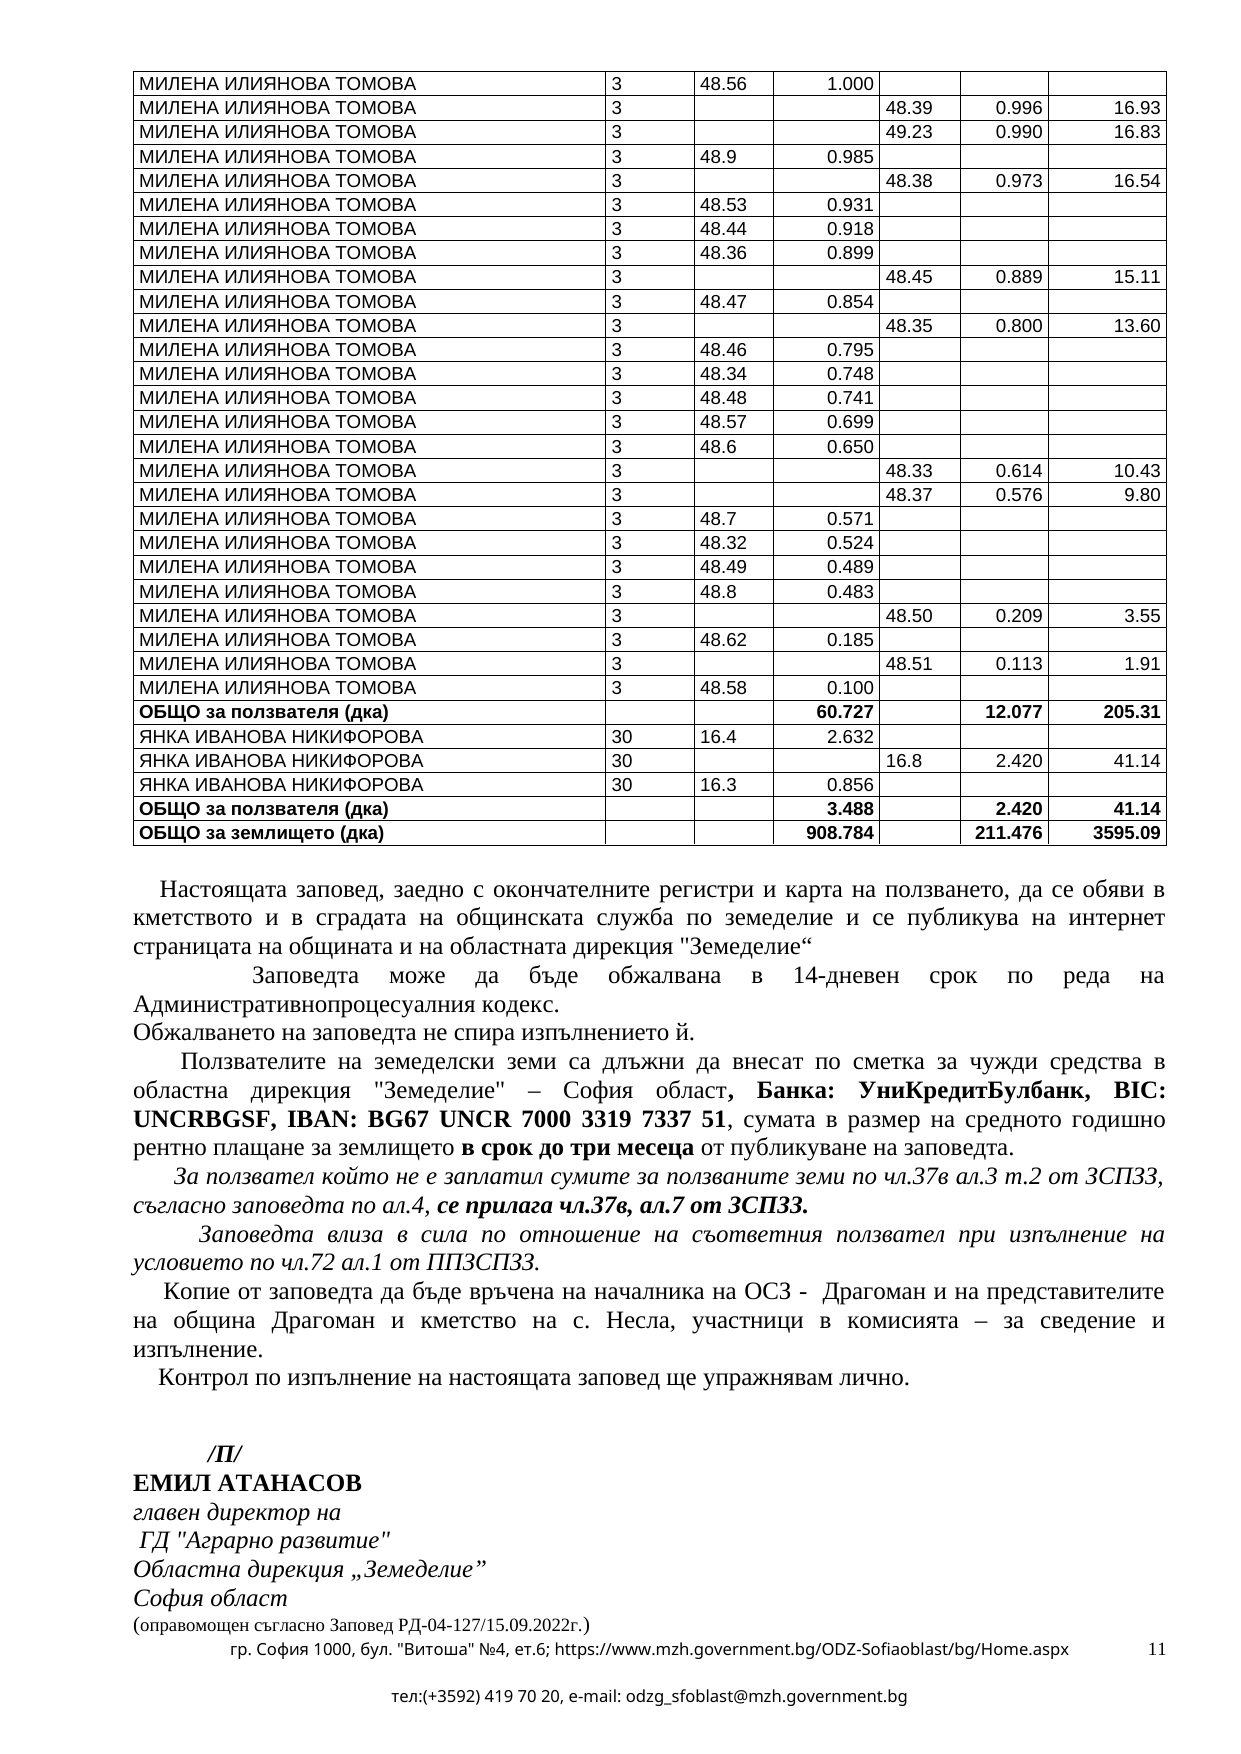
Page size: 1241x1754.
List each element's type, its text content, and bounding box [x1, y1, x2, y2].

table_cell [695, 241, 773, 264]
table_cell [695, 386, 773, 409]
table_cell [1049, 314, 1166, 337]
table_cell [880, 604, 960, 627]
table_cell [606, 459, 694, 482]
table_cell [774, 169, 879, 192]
text ЕМИЛ АТАНАСОВ [133, 1468, 1166, 1497]
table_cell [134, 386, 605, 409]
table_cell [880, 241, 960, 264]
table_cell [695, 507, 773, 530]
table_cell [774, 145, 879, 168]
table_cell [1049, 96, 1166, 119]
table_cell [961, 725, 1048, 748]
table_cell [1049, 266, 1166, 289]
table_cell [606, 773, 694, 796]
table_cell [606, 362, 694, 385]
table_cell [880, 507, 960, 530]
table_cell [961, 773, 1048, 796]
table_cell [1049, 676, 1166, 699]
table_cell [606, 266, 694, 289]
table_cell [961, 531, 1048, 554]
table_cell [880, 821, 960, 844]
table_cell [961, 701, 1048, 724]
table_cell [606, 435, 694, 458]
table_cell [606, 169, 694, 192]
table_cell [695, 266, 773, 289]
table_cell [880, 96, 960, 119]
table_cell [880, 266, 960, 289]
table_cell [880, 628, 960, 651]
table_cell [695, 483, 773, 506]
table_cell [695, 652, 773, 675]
text Контрол по изпълнение на настоящата заповед ще упражнявам лично. [133, 1362, 1166, 1391]
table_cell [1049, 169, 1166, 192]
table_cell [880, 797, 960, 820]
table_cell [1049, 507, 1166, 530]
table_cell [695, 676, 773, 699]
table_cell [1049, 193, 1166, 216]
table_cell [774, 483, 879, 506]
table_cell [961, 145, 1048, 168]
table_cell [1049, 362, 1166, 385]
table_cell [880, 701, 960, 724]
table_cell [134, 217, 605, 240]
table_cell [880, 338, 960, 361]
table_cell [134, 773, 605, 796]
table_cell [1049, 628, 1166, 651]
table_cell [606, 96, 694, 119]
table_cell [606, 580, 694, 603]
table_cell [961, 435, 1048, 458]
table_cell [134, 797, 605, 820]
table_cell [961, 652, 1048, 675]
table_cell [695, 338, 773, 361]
text За ползвател който не е заплатил сумите за ползваните земи по чл.37в ал.3 т.2 от ЗСПЗЗ, съгласно заповедта по ал.4, се прилага чл.37в, ал.7 от ЗСПЗЗ. [133, 1161, 1166, 1219]
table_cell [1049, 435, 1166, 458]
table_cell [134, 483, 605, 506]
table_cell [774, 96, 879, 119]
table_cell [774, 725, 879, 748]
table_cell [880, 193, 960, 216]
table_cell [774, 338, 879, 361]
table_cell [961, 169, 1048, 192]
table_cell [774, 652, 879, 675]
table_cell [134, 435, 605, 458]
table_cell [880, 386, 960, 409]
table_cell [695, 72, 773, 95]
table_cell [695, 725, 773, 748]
text Копие от заповедта да бъде връчена на началника на ОСЗ - Драгоман и на представителите на община Драгоман и кметство на с. Несла, участници в комисията – за сведение и изпълнение. [133, 1276, 1166, 1362]
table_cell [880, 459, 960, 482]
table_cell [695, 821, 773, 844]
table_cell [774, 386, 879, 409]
text (оправомощен съгласно Заповед РД-04-127/15.09.2022г.) [133, 1612, 1166, 1636]
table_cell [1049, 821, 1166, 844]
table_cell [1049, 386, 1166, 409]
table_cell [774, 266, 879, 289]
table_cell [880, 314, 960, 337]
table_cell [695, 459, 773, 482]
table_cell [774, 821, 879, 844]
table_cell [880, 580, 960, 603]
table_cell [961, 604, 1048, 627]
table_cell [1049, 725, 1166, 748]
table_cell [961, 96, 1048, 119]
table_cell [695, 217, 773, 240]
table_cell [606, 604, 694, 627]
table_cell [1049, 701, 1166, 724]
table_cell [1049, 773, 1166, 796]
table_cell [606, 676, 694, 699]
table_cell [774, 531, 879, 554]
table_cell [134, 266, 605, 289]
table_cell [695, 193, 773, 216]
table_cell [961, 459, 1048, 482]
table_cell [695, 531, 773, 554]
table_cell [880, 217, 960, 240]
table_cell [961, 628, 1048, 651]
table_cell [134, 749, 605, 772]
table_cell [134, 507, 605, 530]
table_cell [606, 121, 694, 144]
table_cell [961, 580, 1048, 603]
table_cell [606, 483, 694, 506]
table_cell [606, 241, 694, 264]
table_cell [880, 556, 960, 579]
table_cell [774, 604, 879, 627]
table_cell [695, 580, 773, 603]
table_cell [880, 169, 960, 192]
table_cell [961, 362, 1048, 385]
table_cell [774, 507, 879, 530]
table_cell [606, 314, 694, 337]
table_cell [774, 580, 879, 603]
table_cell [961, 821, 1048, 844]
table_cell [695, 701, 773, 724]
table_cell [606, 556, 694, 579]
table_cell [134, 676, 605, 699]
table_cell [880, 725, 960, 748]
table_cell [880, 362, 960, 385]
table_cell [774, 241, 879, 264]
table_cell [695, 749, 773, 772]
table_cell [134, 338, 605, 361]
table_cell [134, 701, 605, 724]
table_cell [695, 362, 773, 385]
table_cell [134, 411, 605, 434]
text ГД "Аграрно развитие" [133, 1525, 1166, 1554]
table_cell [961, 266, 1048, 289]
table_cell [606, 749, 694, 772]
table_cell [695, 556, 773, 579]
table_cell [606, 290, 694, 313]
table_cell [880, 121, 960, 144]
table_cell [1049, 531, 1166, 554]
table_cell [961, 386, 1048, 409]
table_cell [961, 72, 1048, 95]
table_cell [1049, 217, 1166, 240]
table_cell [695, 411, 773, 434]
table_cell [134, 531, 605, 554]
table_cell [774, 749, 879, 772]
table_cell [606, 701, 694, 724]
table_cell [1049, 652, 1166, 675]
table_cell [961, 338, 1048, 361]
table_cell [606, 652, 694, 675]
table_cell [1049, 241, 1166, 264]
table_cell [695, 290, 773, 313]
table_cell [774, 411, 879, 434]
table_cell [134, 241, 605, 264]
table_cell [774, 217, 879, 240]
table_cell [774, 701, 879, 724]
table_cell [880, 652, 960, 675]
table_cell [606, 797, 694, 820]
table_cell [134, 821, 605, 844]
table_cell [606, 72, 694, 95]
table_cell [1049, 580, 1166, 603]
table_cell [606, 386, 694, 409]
text /П/ [133, 1439, 612, 1468]
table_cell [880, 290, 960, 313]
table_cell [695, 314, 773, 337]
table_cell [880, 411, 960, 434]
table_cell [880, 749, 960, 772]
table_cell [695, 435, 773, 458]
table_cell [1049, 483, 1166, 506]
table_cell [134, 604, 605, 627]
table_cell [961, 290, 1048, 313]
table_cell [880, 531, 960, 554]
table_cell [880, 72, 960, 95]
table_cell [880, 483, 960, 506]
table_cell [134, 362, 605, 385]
text главен директор на [133, 1497, 1166, 1525]
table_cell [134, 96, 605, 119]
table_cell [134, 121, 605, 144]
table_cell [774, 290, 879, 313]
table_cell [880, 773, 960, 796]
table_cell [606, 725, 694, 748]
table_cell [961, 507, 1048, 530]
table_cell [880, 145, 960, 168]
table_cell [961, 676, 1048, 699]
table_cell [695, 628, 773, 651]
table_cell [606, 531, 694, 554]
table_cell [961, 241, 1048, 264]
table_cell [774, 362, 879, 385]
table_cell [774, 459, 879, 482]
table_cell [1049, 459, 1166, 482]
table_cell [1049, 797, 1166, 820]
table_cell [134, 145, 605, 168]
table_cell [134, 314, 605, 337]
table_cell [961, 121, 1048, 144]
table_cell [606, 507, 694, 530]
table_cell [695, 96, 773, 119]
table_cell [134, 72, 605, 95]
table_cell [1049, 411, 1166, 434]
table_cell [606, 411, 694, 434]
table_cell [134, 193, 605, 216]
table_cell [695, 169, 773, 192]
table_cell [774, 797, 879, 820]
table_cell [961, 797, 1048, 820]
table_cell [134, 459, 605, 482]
text Настоящата заповед, заедно с окончателните регистри и карта на ползването, да се обяви в кметството и в сградата на общинската служба по земеделие и се публикува на интернет страницата на общината и на областната дирекция "Земеделие“ [133, 874, 1166, 960]
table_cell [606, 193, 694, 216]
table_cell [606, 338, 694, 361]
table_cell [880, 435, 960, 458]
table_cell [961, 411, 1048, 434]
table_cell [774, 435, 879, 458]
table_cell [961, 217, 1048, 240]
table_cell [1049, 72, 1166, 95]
text Областна дирекция „Земеделие” [133, 1554, 1166, 1583]
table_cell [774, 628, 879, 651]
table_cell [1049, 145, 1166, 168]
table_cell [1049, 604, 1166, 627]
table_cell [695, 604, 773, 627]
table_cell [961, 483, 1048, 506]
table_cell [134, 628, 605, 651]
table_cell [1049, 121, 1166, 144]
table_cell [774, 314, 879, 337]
text Заповедта влиза в сила по отношение на съответния ползвател при изпълнение на условието по чл.72 ал.1 от ППЗСПЗЗ. [133, 1219, 1166, 1276]
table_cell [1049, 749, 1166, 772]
text Обжалването на заповедта не спира изпълнението й. [133, 1017, 1166, 1046]
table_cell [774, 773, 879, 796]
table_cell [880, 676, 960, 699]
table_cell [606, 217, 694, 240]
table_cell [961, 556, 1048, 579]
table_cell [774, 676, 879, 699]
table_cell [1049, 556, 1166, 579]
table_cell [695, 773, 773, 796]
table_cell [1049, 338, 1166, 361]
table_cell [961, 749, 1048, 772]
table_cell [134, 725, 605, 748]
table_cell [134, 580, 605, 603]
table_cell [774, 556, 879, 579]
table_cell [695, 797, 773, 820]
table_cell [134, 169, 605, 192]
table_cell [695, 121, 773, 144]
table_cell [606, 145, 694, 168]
text Ползвателите на земеделски земи са длъжни да внесат по сметка за чужди средства в областна дирекция "Земеделие" – София област, Банка: УниКредитБулбанк, BIC: UNCRBGSF, IBAN: BG67 UNCR 7000 3319 7337 51, сумата в размер на средното годишно рентно плащане за землището в срок до три месеца от публикуване на заповедта. [133, 1046, 1166, 1161]
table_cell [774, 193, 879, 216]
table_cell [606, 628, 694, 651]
text София област [133, 1583, 1166, 1612]
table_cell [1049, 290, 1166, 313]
text Заповедта може да бъде обжалвана в 14-дневен срок по реда на Административнопроцесуалния кодекс. [133, 960, 1166, 1017]
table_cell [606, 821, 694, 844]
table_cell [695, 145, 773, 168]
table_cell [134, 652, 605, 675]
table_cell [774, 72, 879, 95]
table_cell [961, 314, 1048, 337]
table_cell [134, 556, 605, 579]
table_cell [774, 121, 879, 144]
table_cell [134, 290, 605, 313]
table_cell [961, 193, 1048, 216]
